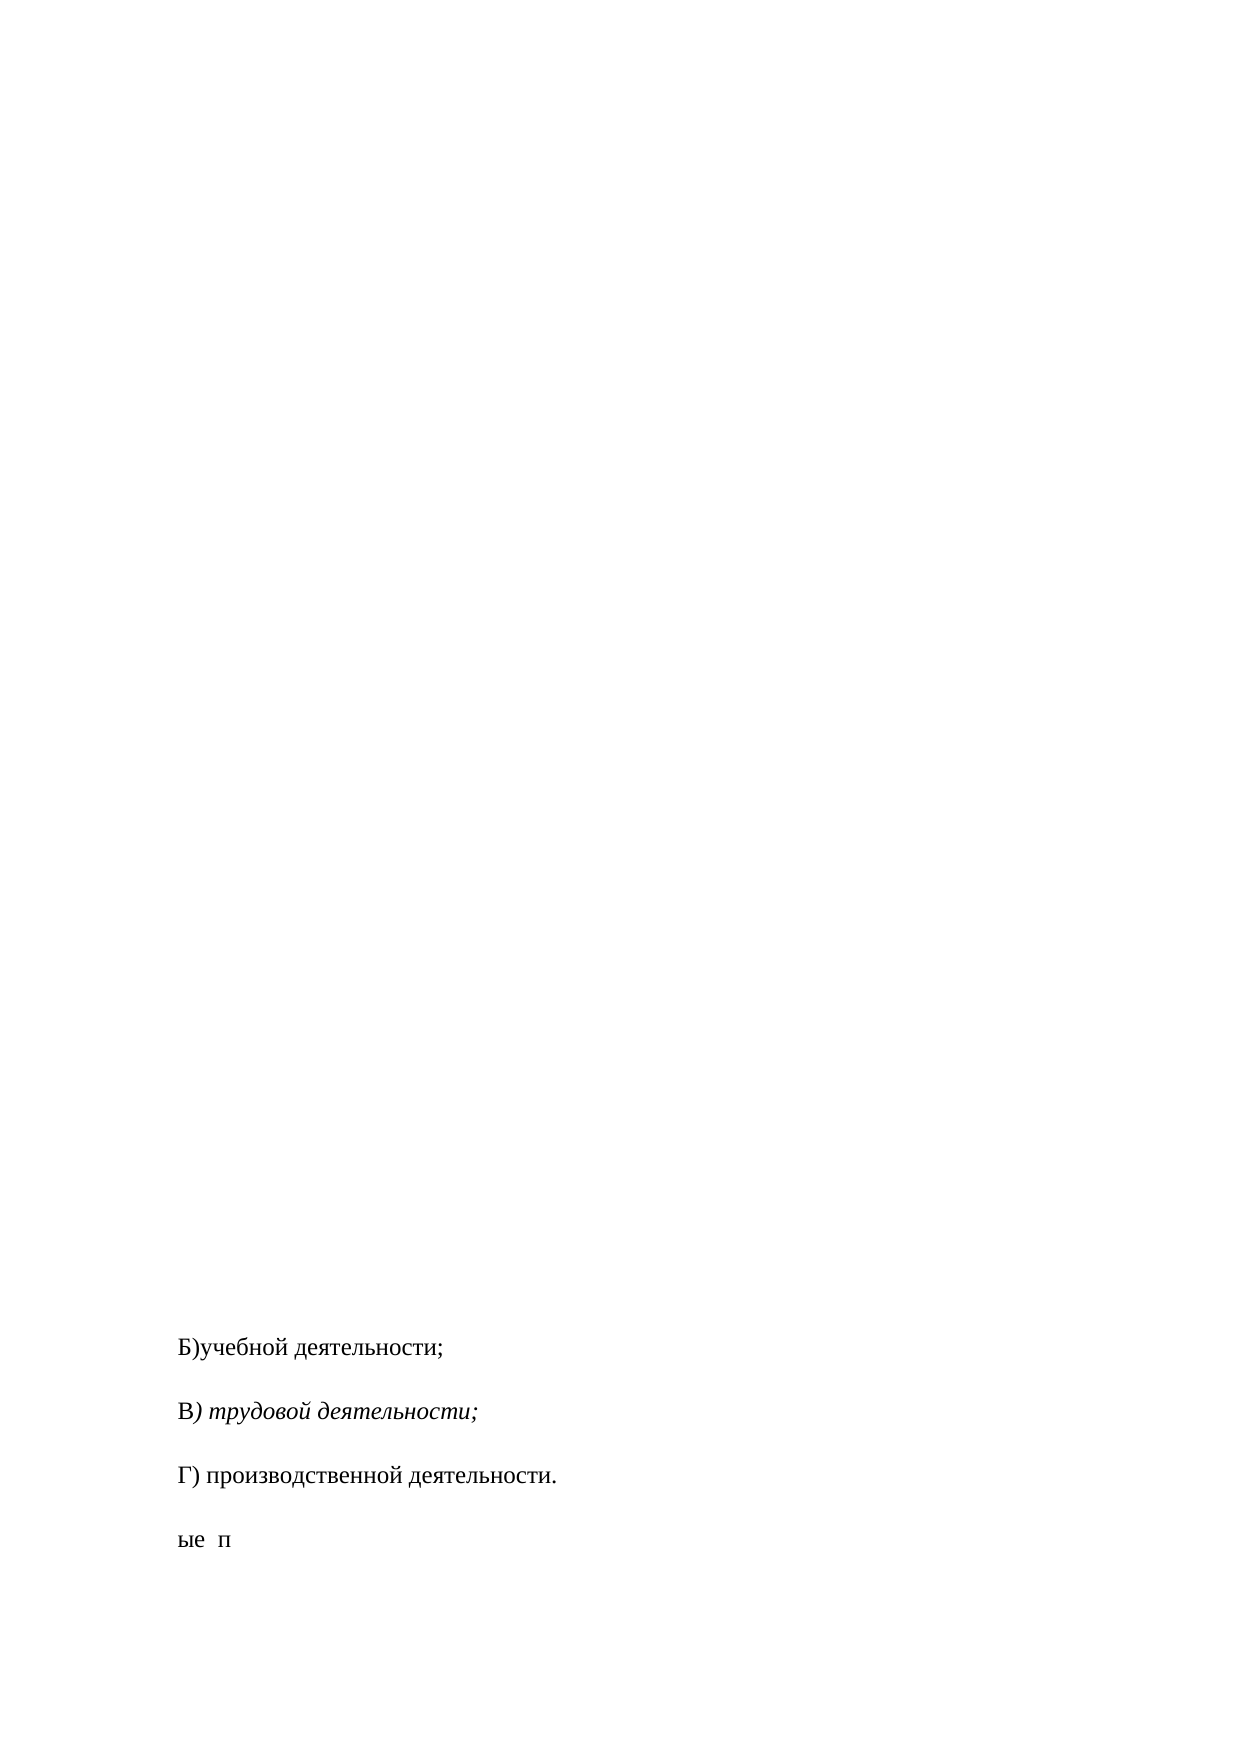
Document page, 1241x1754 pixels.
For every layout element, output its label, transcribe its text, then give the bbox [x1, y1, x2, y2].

text ые п [177, 1524, 1152, 1553]
text Г) производственной деятельности. [177, 1460, 1152, 1489]
text Б)учебной деятельности; [177, 1332, 1152, 1361]
text В) трудовой деятельности; [177, 1396, 1152, 1425]
